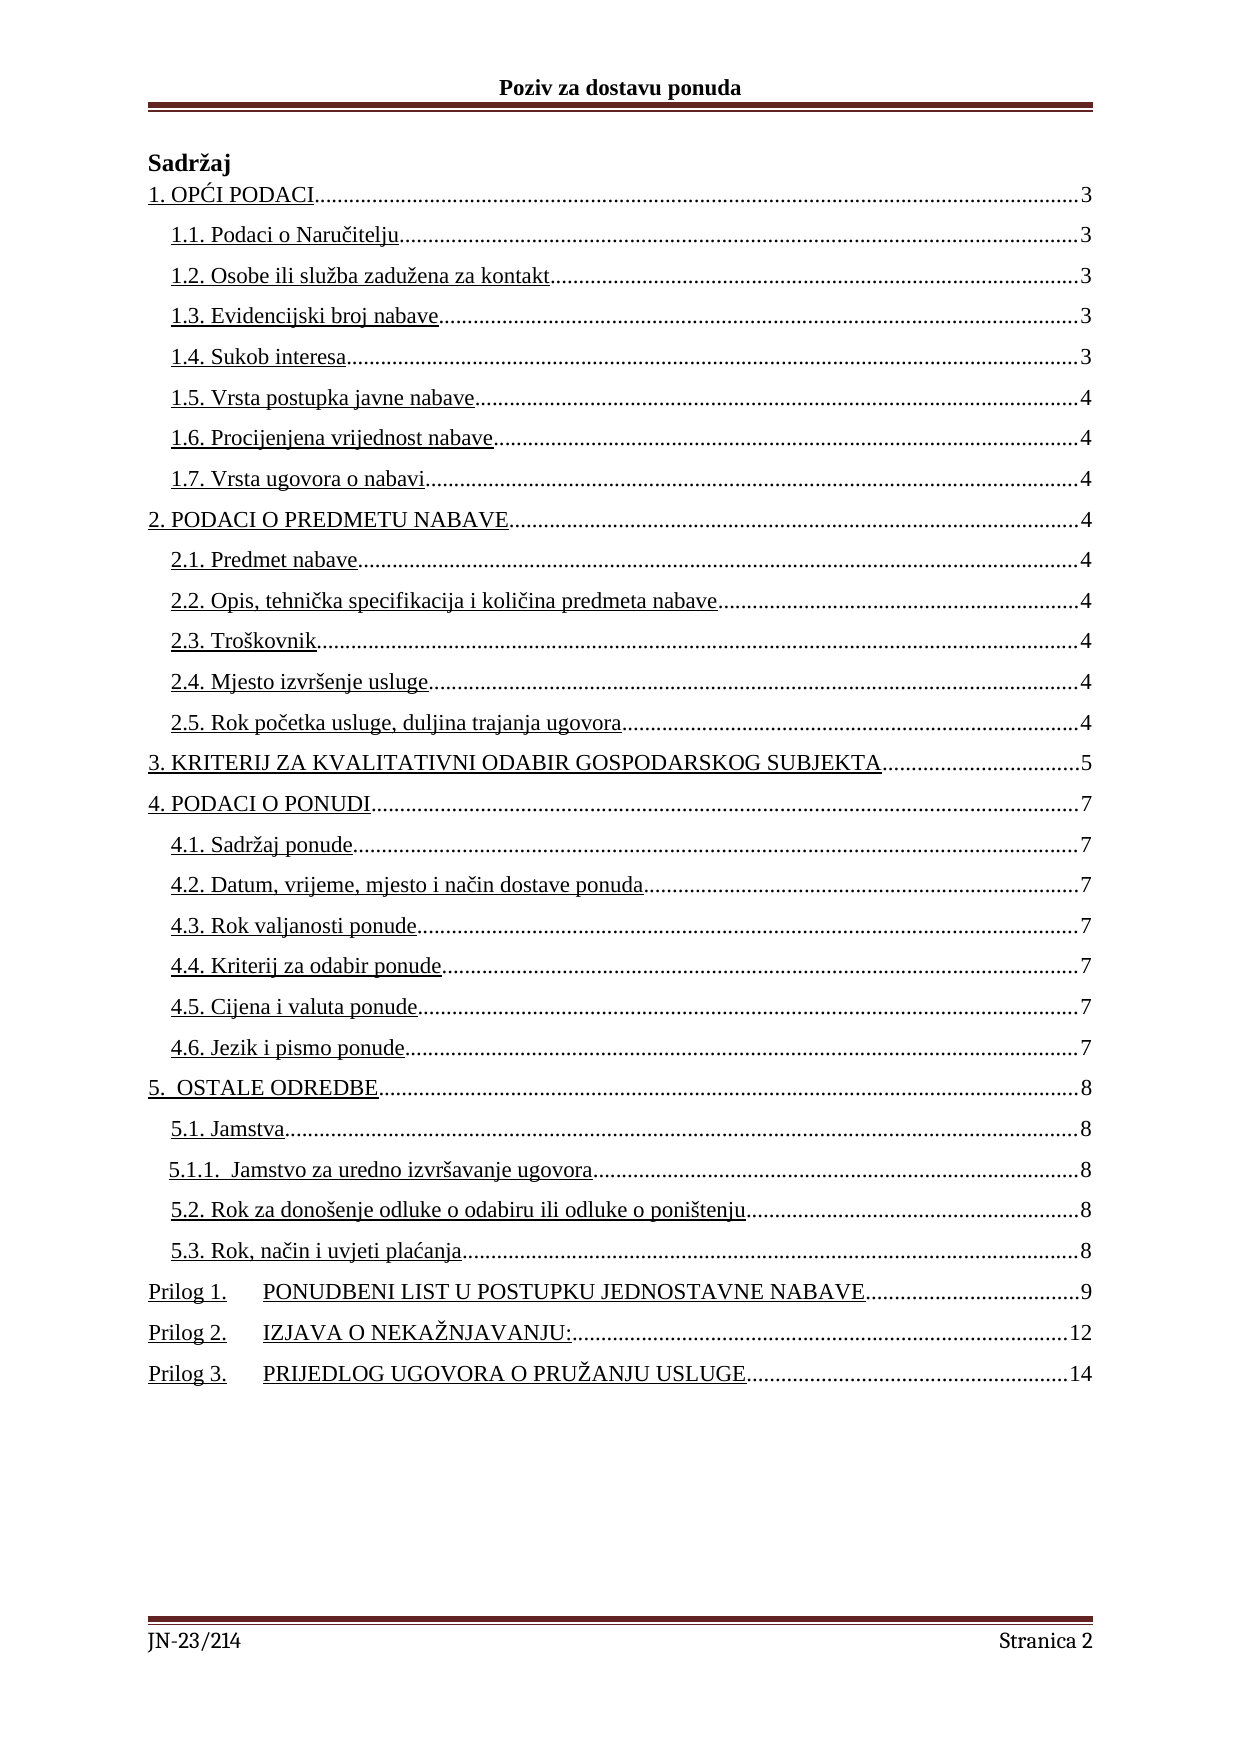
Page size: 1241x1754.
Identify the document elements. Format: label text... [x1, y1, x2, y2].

text 5.3. Rok, način i uvjeti plaćanja 8 [171, 1237, 1093, 1263]
text 1.1. Podaci o Naručitelju 3 [171, 221, 1093, 248]
text 2.1. Predmet nabave 4 [171, 546, 1093, 573]
text 1. OPĆI PODACI 3 [148, 181, 1093, 207]
text 3. KRITERIJ ZA KVALITATIVNI ODABIR GOSPODARSKOG SUBJEKTA 5 [148, 749, 1093, 776]
text 5.1. Jamstva 8 [171, 1115, 1093, 1141]
text Sadržaj [148, 148, 1093, 176]
text Prilog 1. PONUDBENI LIST U POSTUPKU JEDNOSTAVNE NABAVE 9 [148, 1278, 1093, 1304]
text 2. PODACI O PREDMETU NABAVE 4 [148, 506, 1093, 532]
text 1.4. Sukob interesa 3 [171, 343, 1093, 369]
text 4.4. Kriterij za odabir ponude 7 [171, 952, 1093, 979]
text 2.4. Mjesto izvršenje usluge 4 [171, 668, 1093, 694]
text 4. PODACI O PONUDI 7 [148, 790, 1093, 816]
text 1.5. Vrsta postupka javne nabave 4 [171, 384, 1093, 410]
text 1.6. Procijenjena vrijednost nabave 4 [171, 424, 1093, 451]
text 2.2. Opis, tehnička specifikacija i količina predmeta nabave 4 [171, 587, 1093, 613]
text 2.5. Rok početka usluge, duljina trajanja ugovora 4 [171, 709, 1093, 735]
text 4.5. Cijena i valuta ponude 7 [171, 993, 1093, 1019]
text 1.7. Vrsta ugovora o nabavi 4 [171, 465, 1093, 491]
text 1.2. Osobe ili služba zadužena za kontakt 3 [171, 262, 1093, 288]
text 4.2. Datum, vrijeme, mjesto i način dostave ponuda 7 [171, 871, 1093, 898]
text 4.1. Sadržaj ponude 7 [171, 831, 1093, 857]
text 5.1.1. Jamstvo za uredno izvršavanje ugovora 8 [148, 1156, 1093, 1182]
text Prilog 2. IZJAVA O NEKAŽNJAVANJU: 12 [148, 1319, 1093, 1345]
text 4.6. Jezik i pismo ponude 7 [171, 1034, 1093, 1060]
text 2.3. Troškovnik 4 [171, 627, 1093, 654]
text 5.2. Rok za donošenje odluke o odabiru ili odluke o poništenju 8 [171, 1197, 1093, 1223]
text 1.3. Evidencijski broj nabave 3 [171, 302, 1093, 329]
text 5. OSTALE ODREDBE 8 [148, 1074, 1093, 1101]
text Prilog 3. PRIJEDLOG UGOVORA O PRUŽANJU USLUGE 14 [148, 1360, 1093, 1386]
text 4.3. Rok valjanosti ponude 7 [171, 912, 1093, 938]
